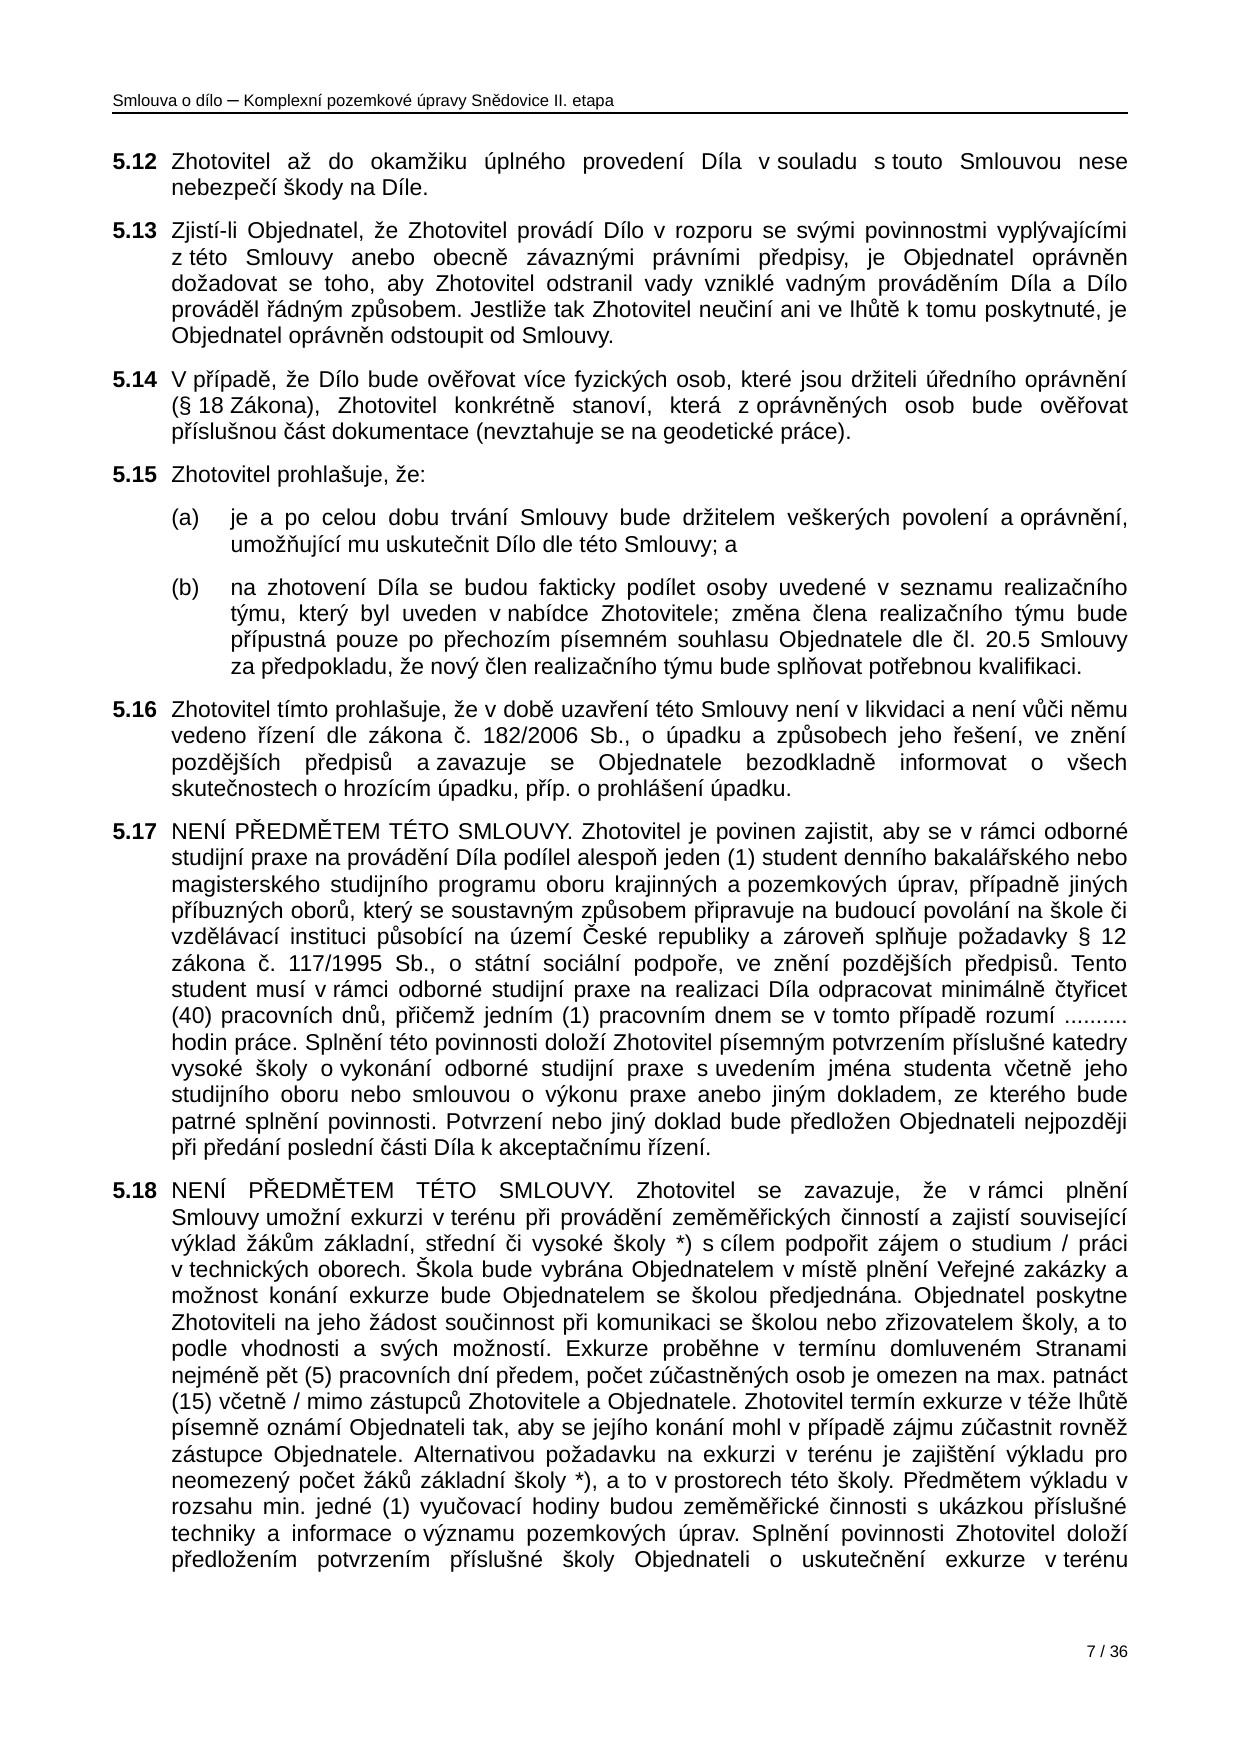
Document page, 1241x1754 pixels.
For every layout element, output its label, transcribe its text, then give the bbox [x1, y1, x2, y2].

text Zjistí-li Objednatel, že Zhotovitel provádí Dílo v rozporu se svými povinnostmi vyplývajícími z této Smlouvy anebo obecně závaznými právními předpisy, je Objednatel oprávněn dožadovat se toho, aby Zhotovitel odstranil vady vzniklé vadným prováděním Díla a Dílo prováděl řádným způsobem. Jestliže tak Zhotovitel neučiní ani ve lhůtě k tomu poskytnuté, je Objednatel oprávněn odstoupit od Smlouvy. [112, 217, 1128, 349]
text Zhotovitel až do okamžiku úplného provedení Díla v souladu s touto Smlouvou nese nebezpečí škody na Díle. [112, 148, 1128, 200]
text Zhotovitel prohlašuje, že: [112, 461, 1128, 488]
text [112, 1177, 1128, 1572]
list je a po celou dobu trvání Smlouvy bude držitelem veškerých povolení a oprávnění, umožňující mu uskutečnit Dílo dle této Smlouvy; a [171, 504, 1128, 557]
text V případě, že Dílo bude ověřovat více fyzických osob, které jsou držiteli úředního oprávnění (§ 18 Zákona), Zhotovitel konkrétně stanoví, která z oprávněných osob bude ověřovat příslušnou část dokumentace (nevztahuje se na geodetické práce). [112, 366, 1128, 444]
text NENÍ PŘEDMĚTEM TÉTO SMLOUVY. Zhotovitel je povinen zajistit, aby se v rámci odborné studijní praxe na provádění Díla podílel alespoň jeden (1) student denního bakalářského nebo magisterského studijního programu oboru krajinných a pozemkových úprav, případně jiných příbuzných oborů, který se soustavným způsobem připravuje na budoucí povolání na škole či vzdělávací instituci působící na území České republiky a zároveň splňuje požadavky § 12 zákona č. 117/1995 Sb., o státní sociální podpoře, ve znění pozdějších předpisů. Tento student musí v rámci odborné studijní praxe na realizaci Díla odpracovat minimálně čtyřicet (40) pracovních dnů, přičemž jedním (1) pracovním dnem se v tomto případě rozumí .......... hodin práce. Splnění této povinnosti doloží Zhotovitel písemným potvrzením příslušné katedry vysoké školy o vykonání odborné studijní praxe s uvedením jména studenta včetně jeho studijního oboru nebo smlouvou o výkonu praxe anebo jiným dokladem, ze kterého bude patrné splnění povinnosti. Potvrzení nebo jiný doklad bude předložen Objednateli nejpozději při předání poslední části Díla k akceptačnímu řízení. [112, 818, 1128, 1160]
text Zhotovitel tímto prohlašuje, že v době uzavření této Smlouvy není v likvidaci a není vůči němu vedeno řízení dle zákona č. 182/2006 Sb., o úpadku a způsobech jeho řešení, ve znění pozdějších předpisů a zavazuje se Objednatele bezodkladně informovat o všech skutečnostech o hrozícím úpadku, příp. o prohlášení úpadku. [112, 696, 1128, 801]
list na zhotovení Díla se budou fakticky podílet osoby uvedené v seznamu realizačního týmu, který byl uveden v nabídce Zhotovitele; změna člena realizačního týmu bude přípustná pouze po přechozím písemném souhlasu Objednatele dle čl. 20.5 Smlouvy za předpokladu, že nový člen realizačního týmu bude splňovat potřebnou kvalifikaci. [171, 574, 1128, 679]
